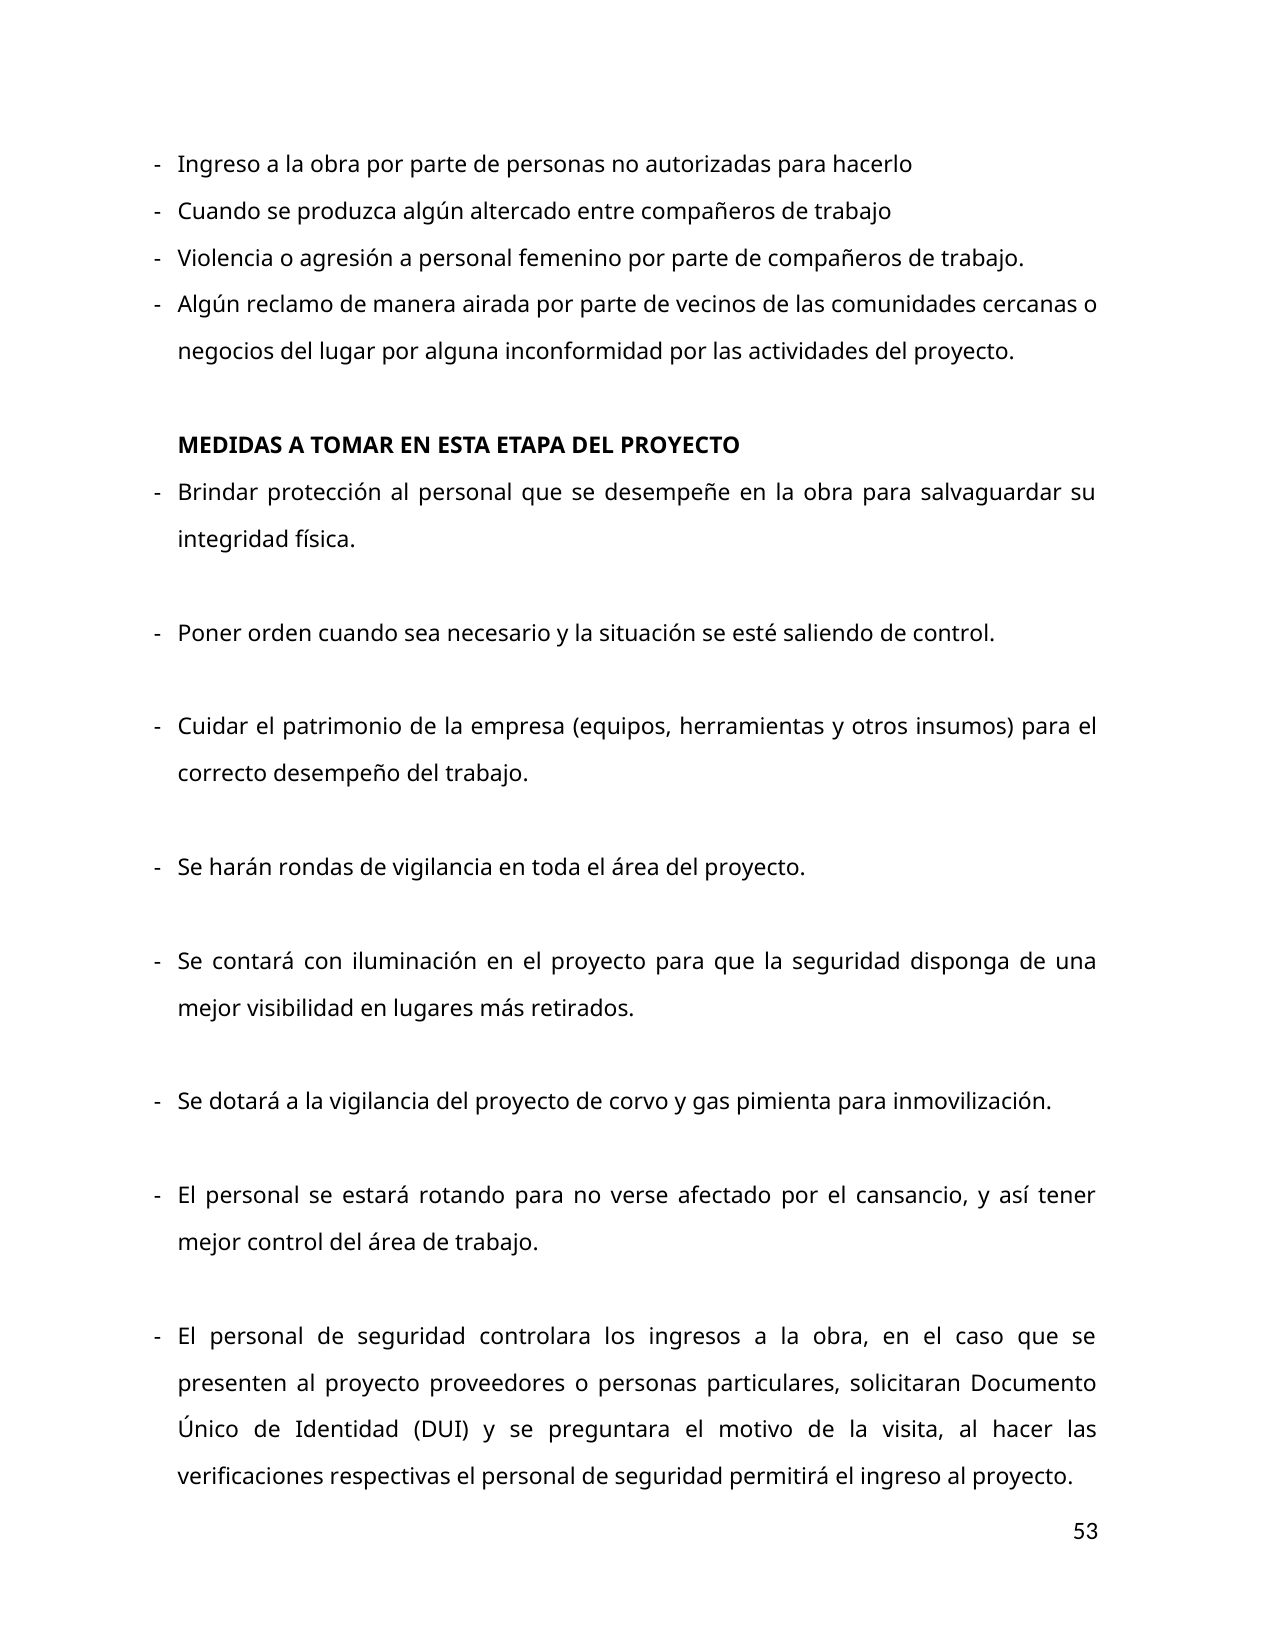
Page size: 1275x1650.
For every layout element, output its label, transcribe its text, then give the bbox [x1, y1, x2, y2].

list Algún reclamo de manera airada por parte de vecinos de las comunidades cercanas o negocios del lugar por alguna inconformidad por las actividades del proyecto. [153, 288, 1098, 366]
list Cuidar el patrimonio de la empresa (equipos, herramientas y otros insumos) para el correcto desempeño del trabajo. [153, 710, 1098, 788]
list Se harán rondas de vigilancia en toda el área del proyecto. [153, 851, 1098, 882]
list Ingreso a la obra por parte de personas no autorizadas para hacerlo [153, 148, 1098, 179]
list Poner orden cuando sea necesario y la situación se esté saliendo de control. [153, 616, 1098, 648]
list El personal de seguridad controlara los ingresos a la obra, en el caso que se presenten al proyecto proveedores o personas particulares, solicitaran Documento Único de Identidad (DUI) y se preguntara el motivo de la visita, al hacer las verificaciones respectivas el personal de seguridad permitirá el ingreso al proyecto. [153, 1319, 1098, 1491]
list Brindar protección al personal que se desempeñe en la obra para salvaguardar su integridad física. [153, 476, 1098, 554]
list Cuando se produzca algún altercado entre compañeros de trabajo [153, 194, 1098, 226]
list Se dotará a la vigilancia del proyecto de corvo y gas pimienta para inmovilización. [153, 1085, 1098, 1116]
text MEDIDAS A TOMAR EN ESTA ETAPA DEL PROYECTO [177, 429, 1098, 460]
list Se contará con iluminación en el proyecto para que la seguridad disponga de una mejor visibilidad en lugares más retirados. [153, 944, 1098, 1023]
list El personal se estará rotando para no verse afectado por el cansancio, y así tener mejor control del área de trabajo. [153, 1179, 1098, 1257]
list Violencia o agresión a personal femenino por parte de compañeros de trabajo. [153, 241, 1098, 273]
